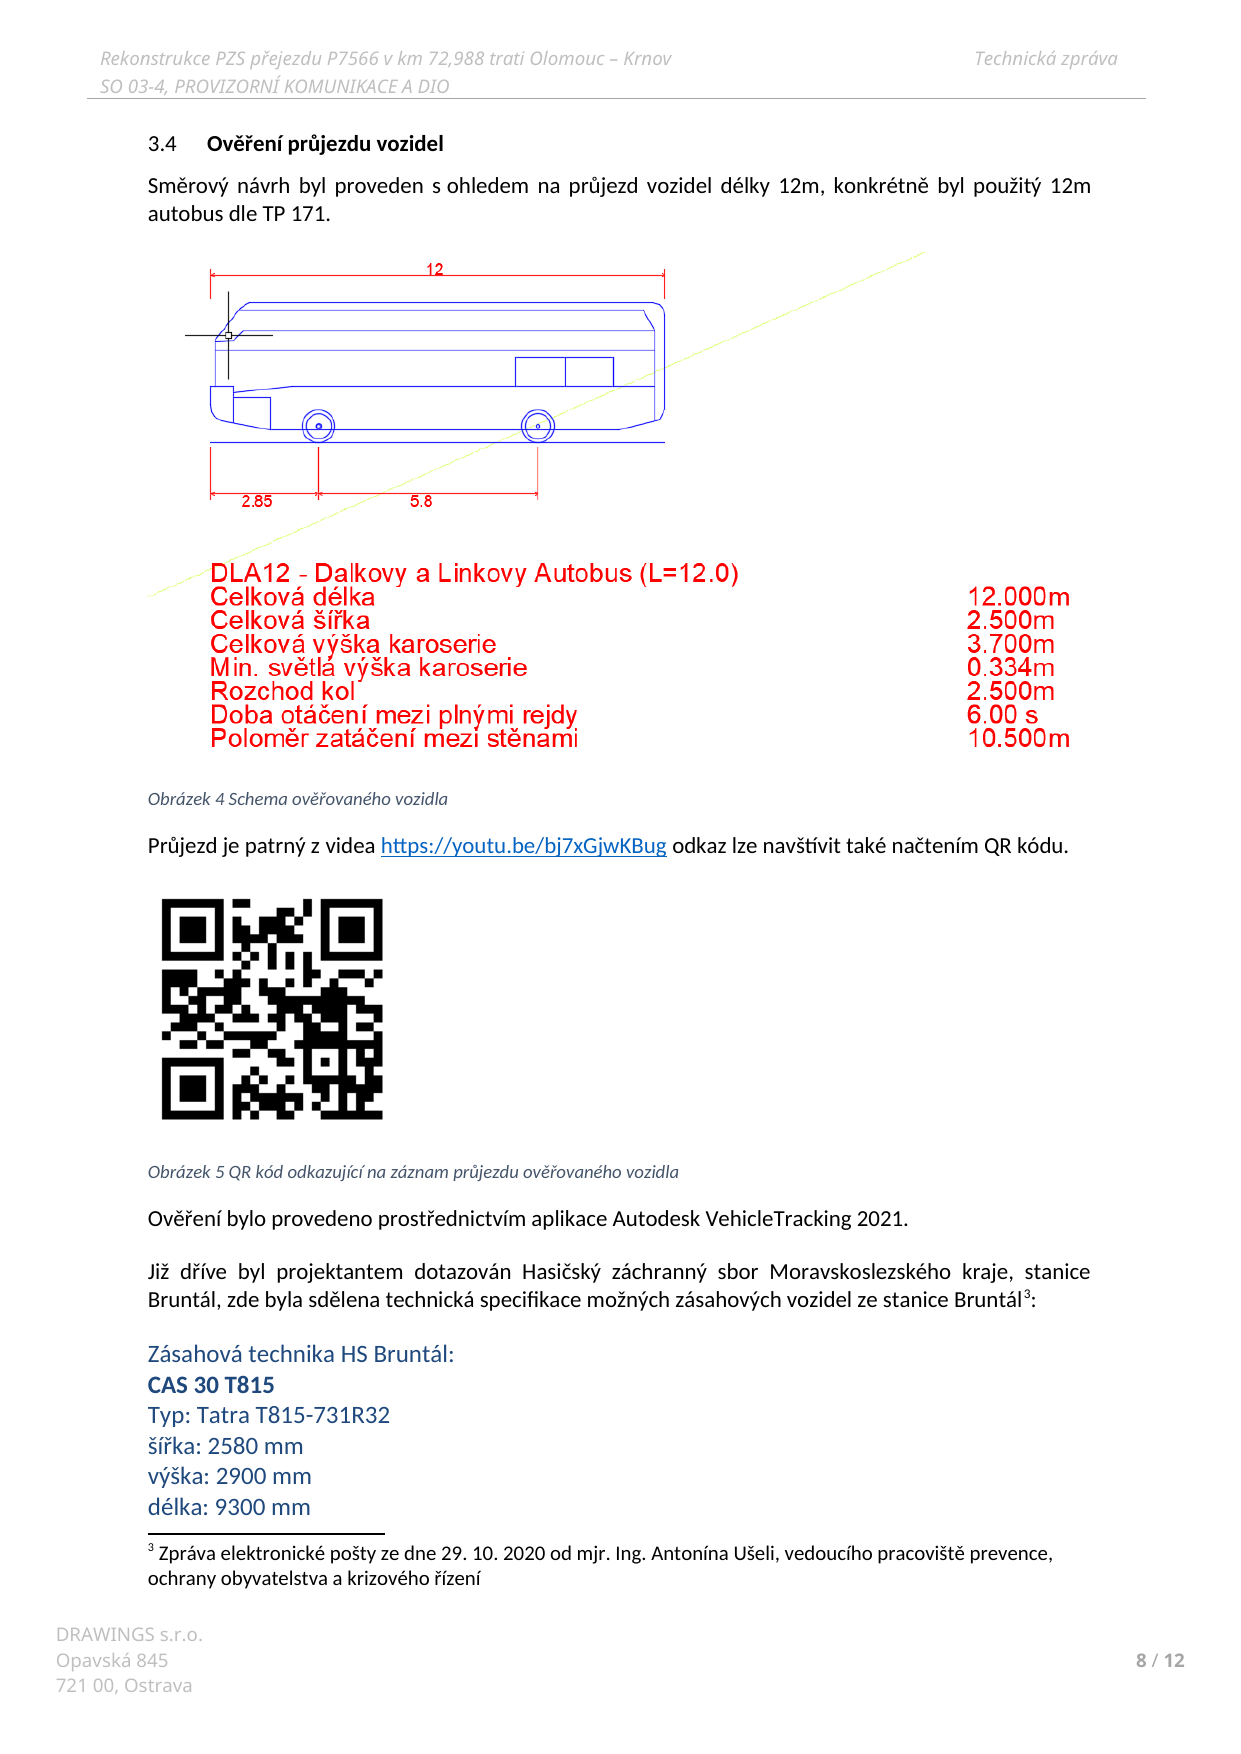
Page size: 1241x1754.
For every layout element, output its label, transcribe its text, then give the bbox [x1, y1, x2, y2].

picture [147, 252, 1093, 763]
text CAS 30 T815 [148, 1369, 1092, 1399]
text Směrový návrh byl proveden s ohledem na průjezd vozidel délky 12m, konkrétně byl použitý 12m autobus dle TP 171. [148, 172, 1092, 228]
text Ověření bylo provedeno prostřednictvím aplikace Autodesk VehicleTracking 2021. [148, 1204, 1092, 1232]
text Typ: Tatra T815-731R32 [148, 1399, 1092, 1430]
text Již dříve byl projektantem dotazován Hasičský záchranný sbor Moravskoslezského kraje, stanice Bruntál, zde byla sdělena technická specifikace možných zásahových vozidel ze stanice Bruntál: [148, 1257, 1092, 1313]
text Obrázek 5 QR kód odkazující na záznam průjezdu ověřovaného vozidla [148, 1161, 1092, 1183]
text délka: 9300 mm [148, 1491, 1092, 1522]
text výška: 2900 mm [148, 1461, 1092, 1491]
text Průjezd je patrný z videa https://youtu.be/bj7xGjwKBug odkaz lze navštívit také načtením QR kódu. [148, 831, 1092, 859]
text Ověření průjezdu vozidel [148, 129, 1092, 158]
text Zásahová technika HS Bruntál: [148, 1338, 1092, 1369]
text šířka: 2580 mm [148, 1430, 1092, 1461]
picture [147, 884, 399, 1136]
text Obrázek 4 Schema ověřovaného vozidla [148, 788, 1092, 811]
